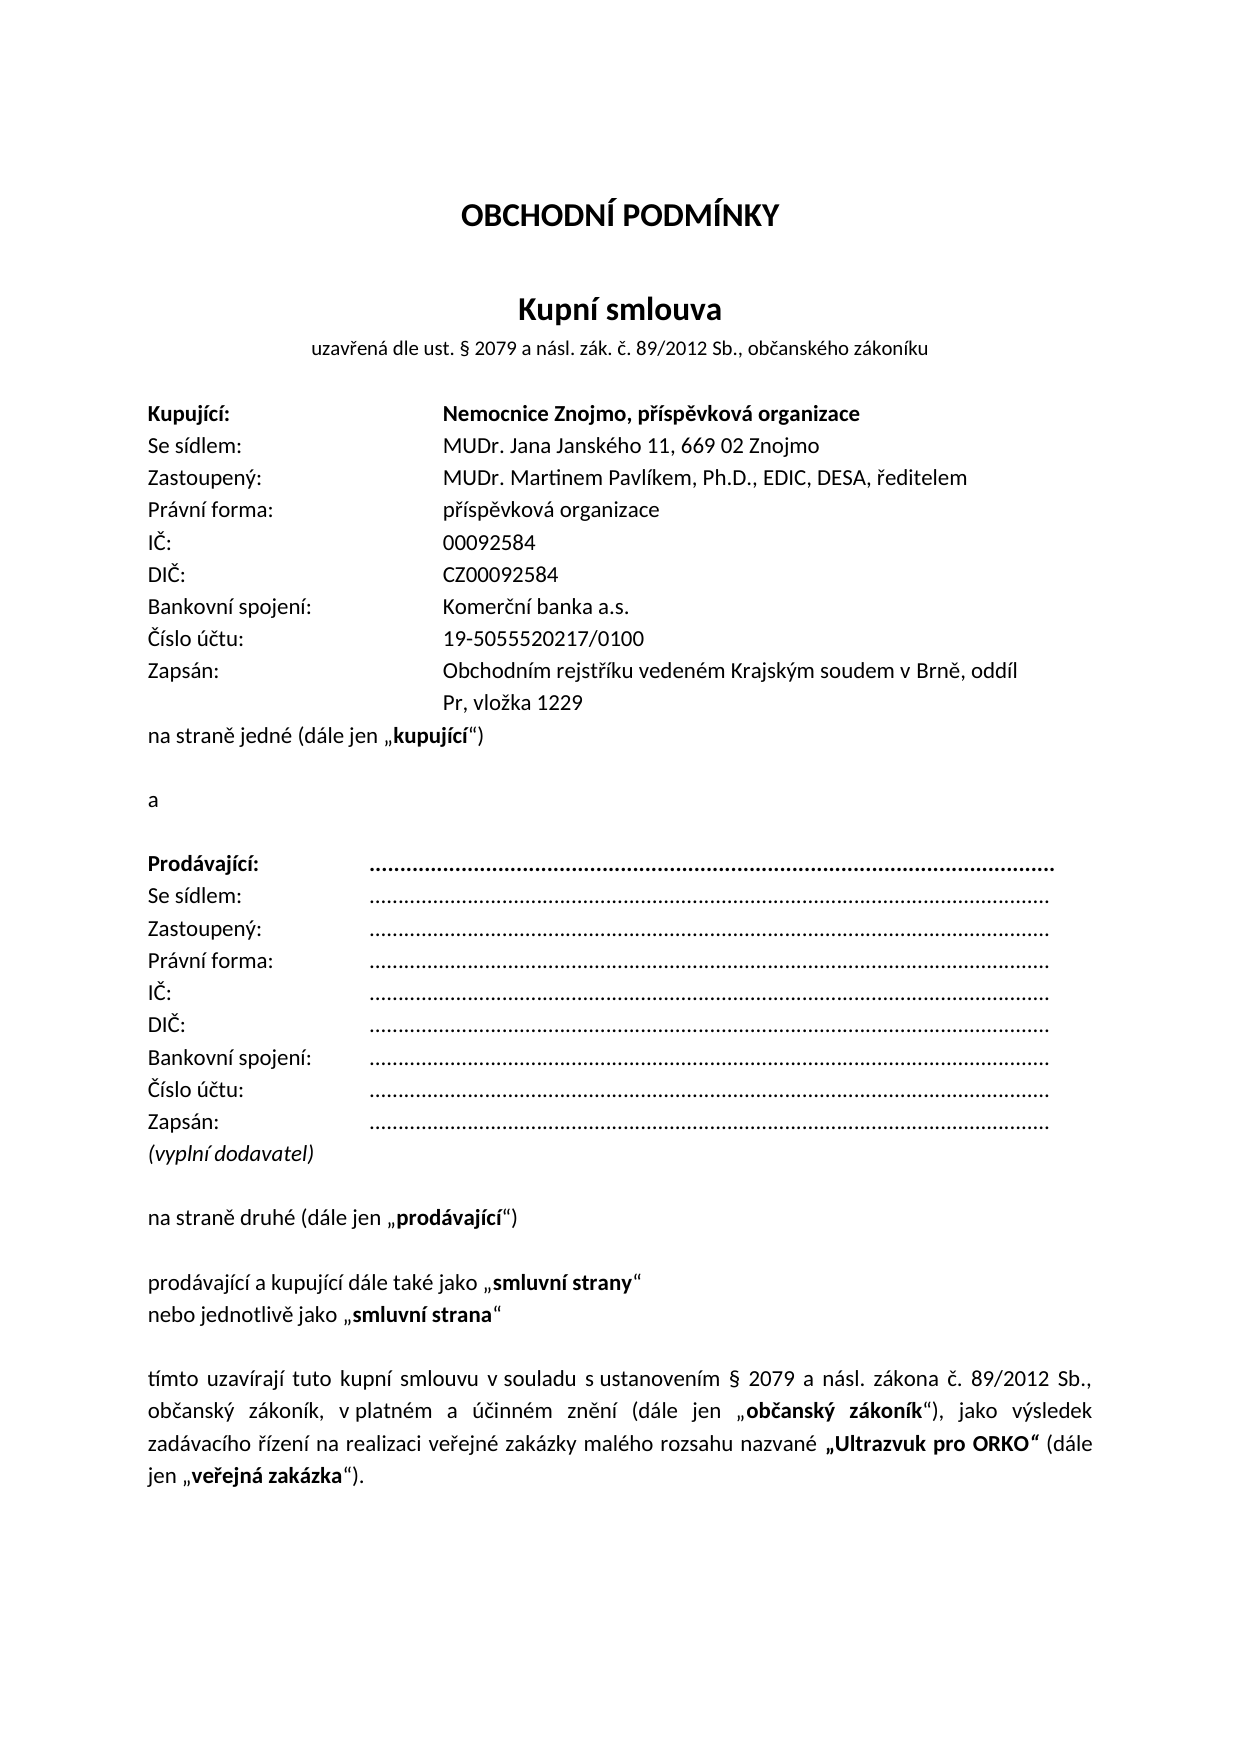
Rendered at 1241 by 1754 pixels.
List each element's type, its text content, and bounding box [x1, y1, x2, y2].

text DIČ: CZ00092584 [148, 560, 1093, 588]
text IČ: 00092584 [148, 528, 1093, 556]
text (vyplní dodavatel) [148, 1139, 1093, 1167]
text OBCHODNÍ PODMÍNKY [148, 194, 1093, 235]
text a [148, 785, 1093, 813]
text na straně druhé (dále jen „prodávající“) [148, 1203, 1093, 1232]
text Pr, vložka 1229 [148, 688, 1093, 717]
text Se sídlem: MUDr. Jana Janského 11, 669 02 Znojmo [148, 431, 1093, 459]
text Zastoupený: ...................................................................................................................... [148, 914, 1093, 942]
text DIČ: ...................................................................................................................... [148, 1010, 1093, 1038]
text Právní forma: ...................................................................................................................... [148, 946, 1093, 974]
text prodávající a kupující dále také jako „smluvní strany“ [148, 1268, 1093, 1296]
text uzavřená dle ust. § násl. zák. č. 89/2012 Sb., občanského zákoníku [148, 335, 1093, 360]
text tímto uzavírají tuto kupní smlouvu v souladu s ustanovením § násl. zákona č. 89/2012 Sb., občanský zákoník, v platném a účinném znění (dále jen „občanský zákoník“), jako výsledek zadávacího řízení na realizaci veřejné zakázky malého rozsahu nazvané „Ultrazvuk pro ORKO“ (dále jen „veřejná zakázka“). [148, 1364, 1093, 1489]
text Číslo účtu: ...................................................................................................................... [148, 1075, 1093, 1103]
text IČ: ...................................................................................................................... [148, 978, 1093, 1006]
text Kupující: Nemocnice Znojmo, příspěvková organizace [148, 399, 1093, 427]
text Kupní smlouva [148, 288, 1093, 329]
text Číslo účtu: 19-5055520217/0100 [148, 624, 1093, 652]
text Právní forma: příspěvková organizace [148, 495, 1093, 523]
text Bankovní spojení: ...................................................................................................................... [148, 1043, 1093, 1071]
text Zastoupený: MUDr. Martinem Pavlíkem, Ph.D., EDIC, DESA, ředitelem [148, 463, 1093, 491]
text Prodávající: ................................................................................................................ [148, 849, 1093, 877]
text nebo jednotlivě jako „smluvní strana“ [148, 1300, 1093, 1328]
text Zapsán: Obchodním rejstříku vedeném Krajským soudem v Brně, oddíl [148, 656, 1093, 684]
text na straně jedné (dále jen „kupující“) [148, 721, 1093, 749]
text Bankovní spojení: Komerční banka a.s. [148, 592, 1093, 620]
text Se sídlem: ...................................................................................................................... [148, 882, 1093, 910]
text Zapsán: ...................................................................................................................... [148, 1107, 1093, 1135]
